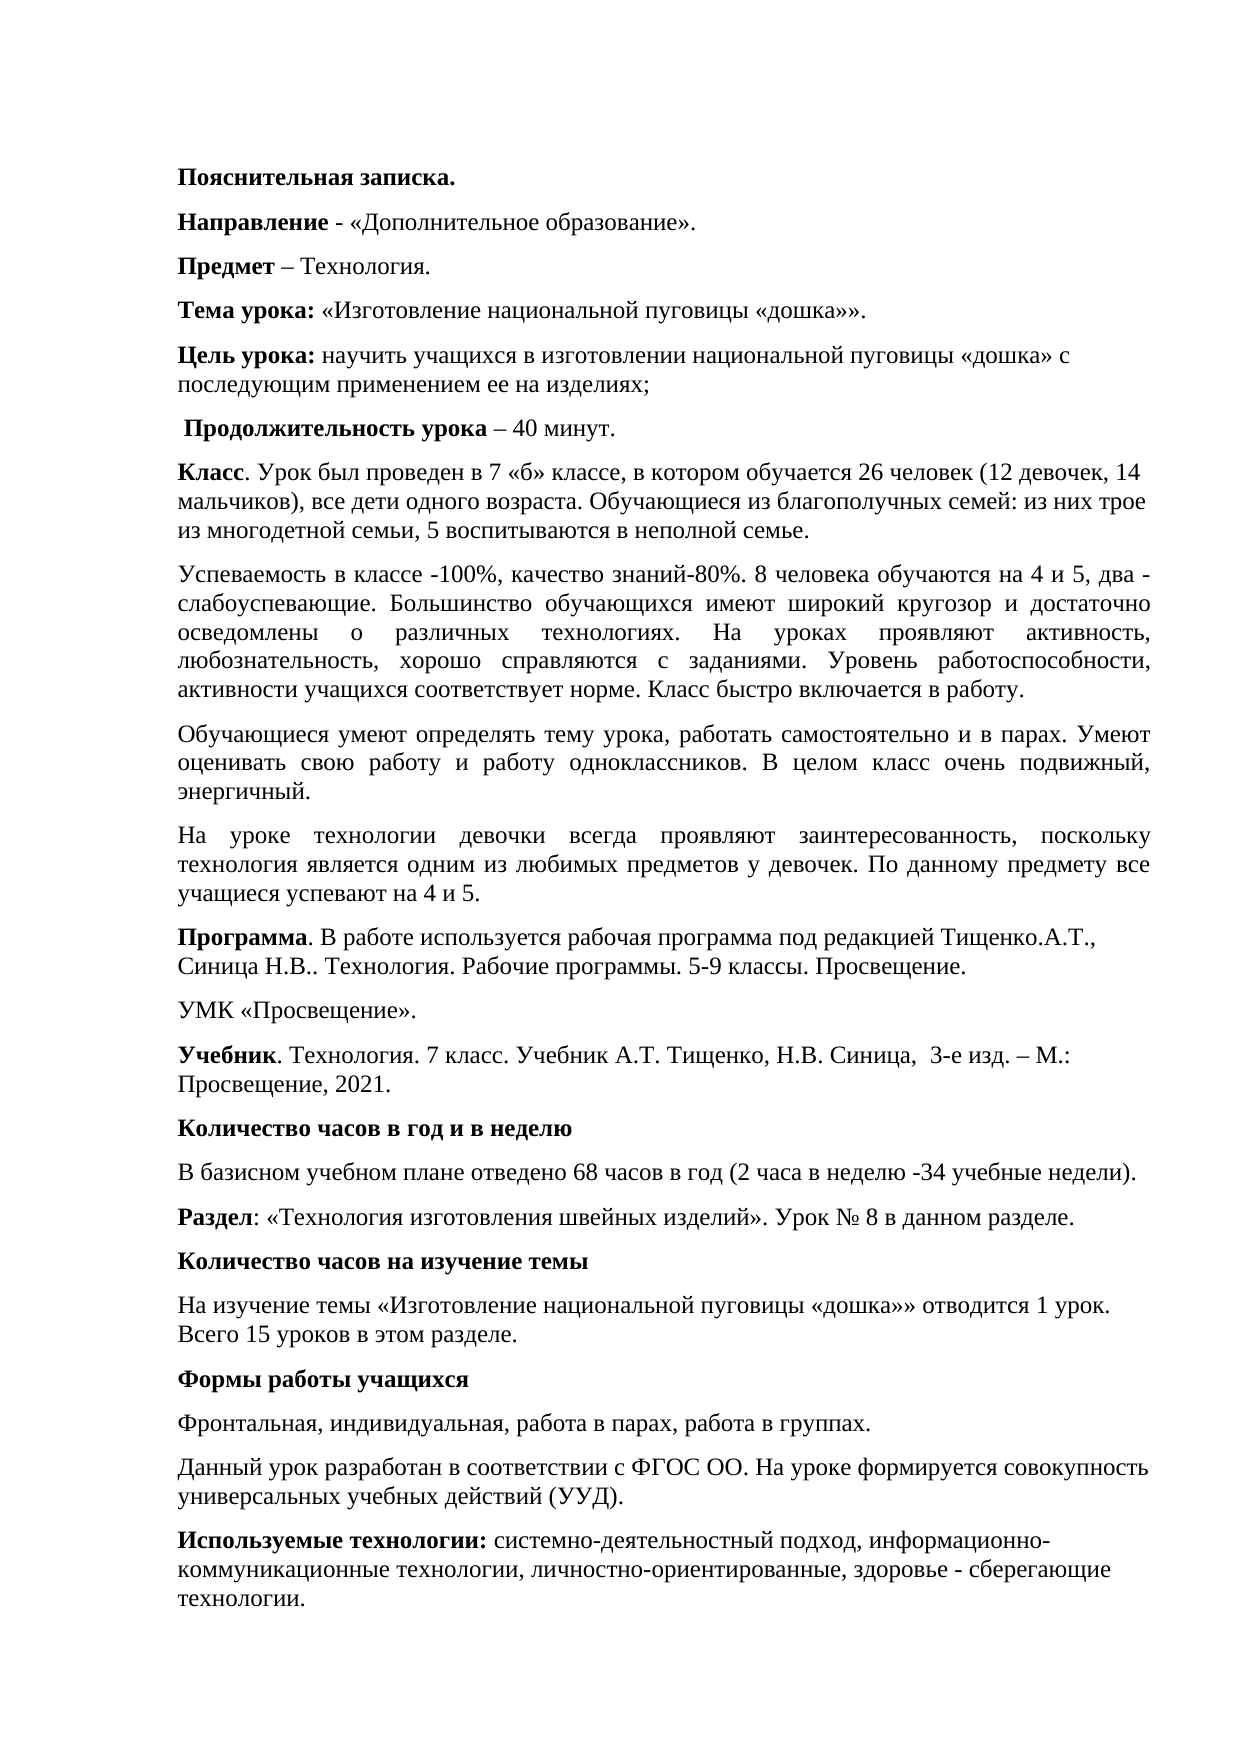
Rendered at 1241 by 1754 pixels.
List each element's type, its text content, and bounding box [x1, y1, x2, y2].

text Формы работы учащихся [177, 1364, 1152, 1392]
text Программа. В работе используется рабочая программа под редакцией Тищенко.А.Т., Синица Н.В.. Технология. Рабочие программы. 5-9 классы. Просвещение. [177, 922, 1152, 980]
text Используемые технологии: системно-деятельностный подход, информационно-коммуникационные технологии, личностно-ориентированные, здоровье - сберегающие технологии. [177, 1526, 1152, 1612]
text Количество часов на изучение темы [177, 1246, 1152, 1275]
text Данный урок разработан в соответствии с ФГОС ОО. На уроке формируется совокупность универсальных учебных действий (УУД). [177, 1452, 1152, 1510]
text Раздел: «Технология изготовления швейных изделий». Урок № 8 в данном разделе. [177, 1202, 1152, 1231]
text В базисном учебном плане отведено 68 часов в год (2 часа в неделю -34 учебные недели). [177, 1157, 1152, 1186]
text Направление - «Дополнительное образование». [177, 207, 1152, 236]
text ‍Количество часов в год и в неделю [177, 1113, 1152, 1142]
text Обучающиеся умеют определять тему урока, работать самостоятельно и в парах. Умеют оценивать свою работу и работу одноклассников. В целом класс очень подвижный, энергичный. [177, 719, 1152, 805]
text На уроке технологии девочки всегда проявляют заинтересованность, поскольку технология является одним из любимых предметов у девочек. По данному предмету все учащиеся успевают на 4 и 5. [177, 821, 1152, 907]
text Фронтальная, индивидуальная, работа в парах, работа в группах. [177, 1408, 1152, 1437]
text На изучение темы «Изготовление национальной пуговицы «дошка»» отводится 1 урок. Всего 15 уроков в этом разделе. [177, 1291, 1152, 1348]
text Учебник. Технология. 7 класс. Учебник А.Т. Тищенко, Н.В. Синица, 3-е изд. – М.: Просвещение, 2021. [177, 1040, 1152, 1097]
text Тема урока: «Изготовление национальной пуговицы «дошка»». [177, 296, 1152, 324]
text Класс. Урок был проведен в 7 «б» классе, в котором обучается 26 человек (12 девочек, 14 мальчиков), все дети одного возраста. Обучающиеся из благополучных семей: из них трое из многодетной семьи, 5 воспитываются в неполной семье. [177, 457, 1152, 544]
text Цель урока: научить учащихся в изготовлении национальной пуговицы «дошка» с последующим применением ее на изделиях; [177, 340, 1152, 397]
text Пояснительная записка. [177, 162, 1152, 191]
text Успеваемость в классе -100%, качество знаний-80%. 8 человека обучаются на 4 и 5, два - слабоуспевающие. Большинство обучающихся имеют широкий кругозор и достаточно осведомлены о различных технологиях. На уроках проявляют активность, любознательность, хорошо справляются с заданиями. Уровень работоспособности, активности учащихся соответствует норме. Класс быстро включается в работу. [177, 559, 1152, 703]
text УМК «Просвещение». [177, 996, 1152, 1024]
text Предмет – Технология. [177, 251, 1152, 280]
text Продолжительность урока – 40 минут. [177, 413, 1152, 442]
